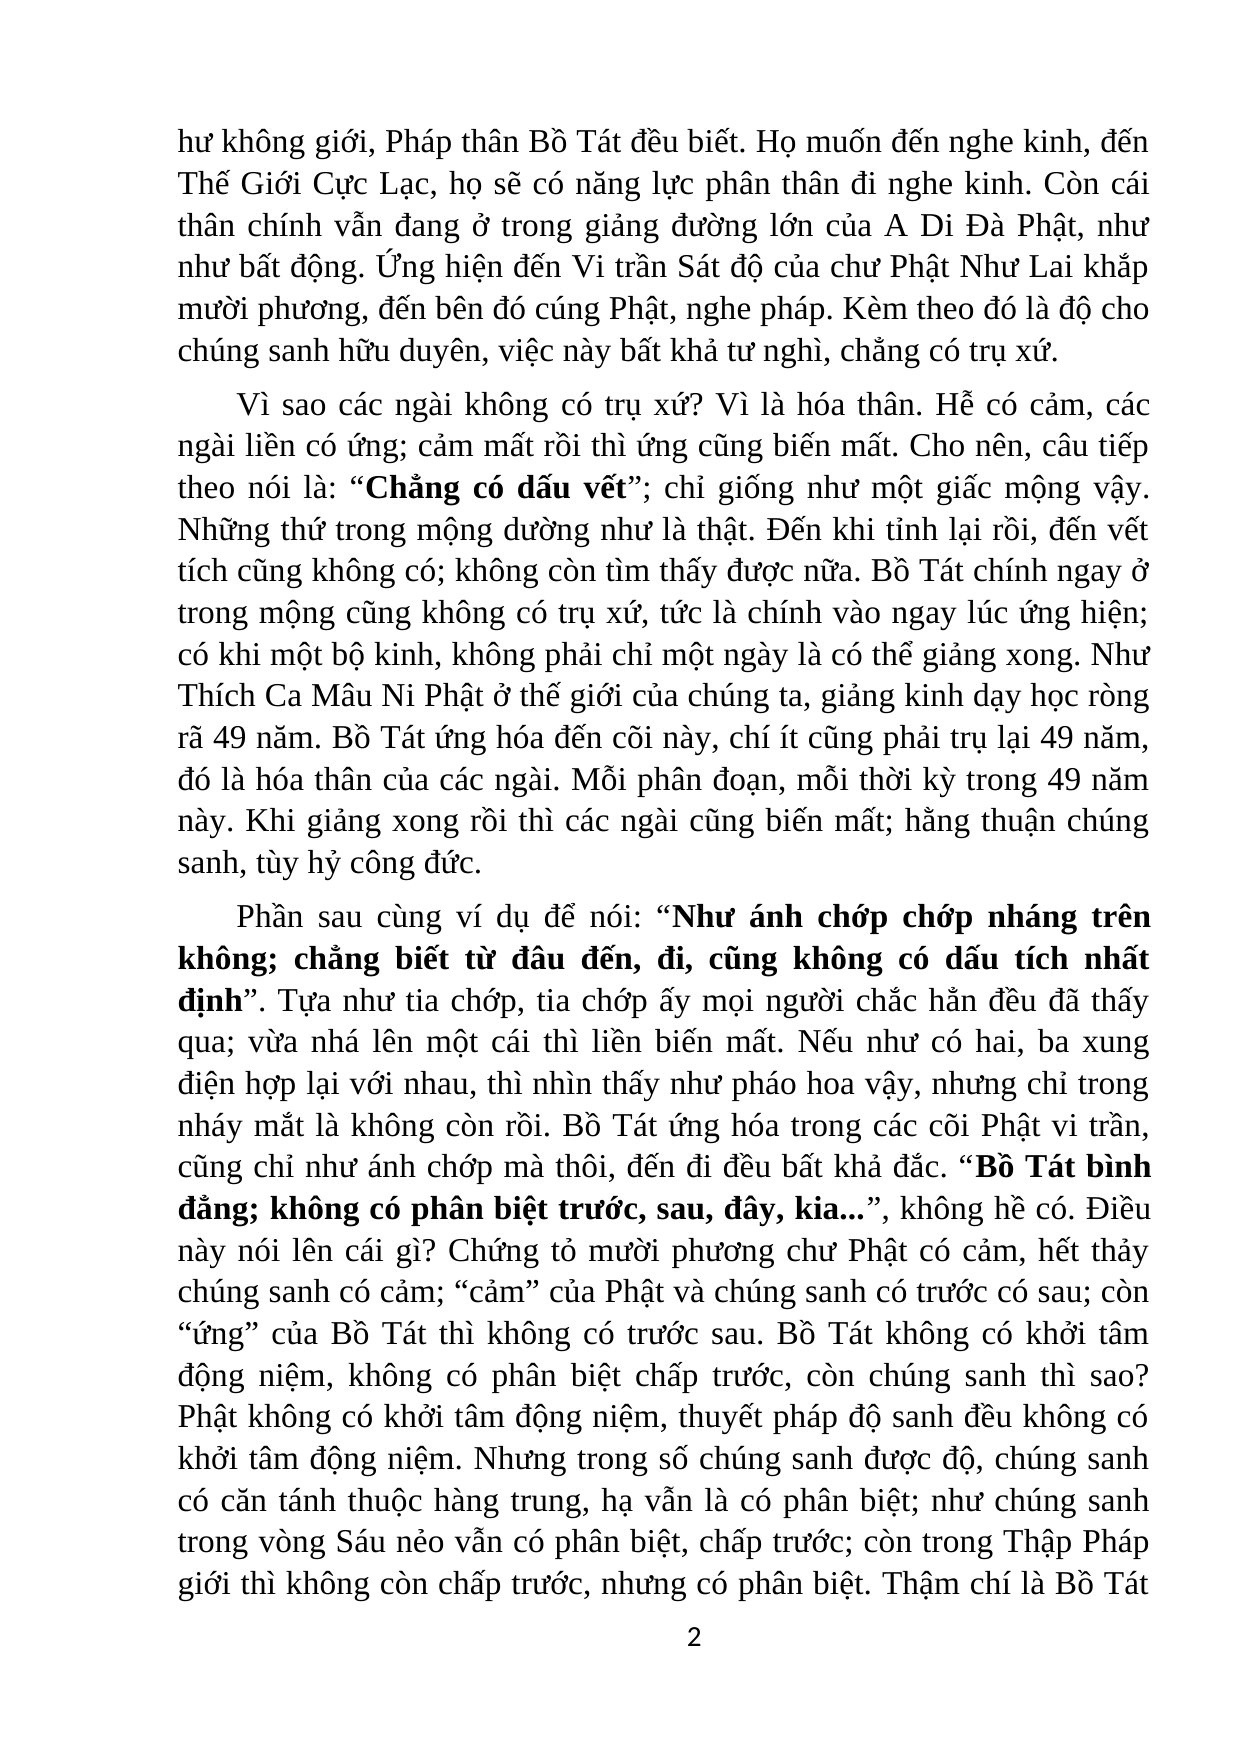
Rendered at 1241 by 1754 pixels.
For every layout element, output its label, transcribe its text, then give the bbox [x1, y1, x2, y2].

text Vì sao các ngài không có trụ xứ? Vì là hóa thân. Hễ có cảm, các ngài liền có ứng; cảm mất rồi thì ứng cũng biến mất. Cho nên, câu tiếp theo nói là: “Chẳng có dấu vết”; chỉ giống như một giấc mộng vậy. Những thứ trong mộng dường như là thật. Đến khi tỉnh lại rồi, đến vết tích cũng không có; không còn tìm thấy được nữa. Bồ Tát chính ngay ở trong mộng cũng không có trụ xứ, tức là chính vào ngay lúc ứng hiện; có khi một bộ kinh, không phải chỉ một ngày là có thể giảng xong. Như Thích Ca Mâu Ni Phật ở thế giới của chúng ta, giảng kinh dạy học ròng rã 49 năm. Bồ Tát ứng hóa đến cõi này, chí ít cũng phải trụ lại 49 năm, đó là hóa thân của các ngài. Mỗi phân đoạn, mỗi thời kỳ trong 49 năm này. Khi giảng xong rồi thì các ngài cũng biến mất; hằng thuận chúng sanh, tùy hỷ công đức. [177, 381, 1152, 881]
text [177, 893, 1152, 1601]
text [177, 118, 1152, 368]
